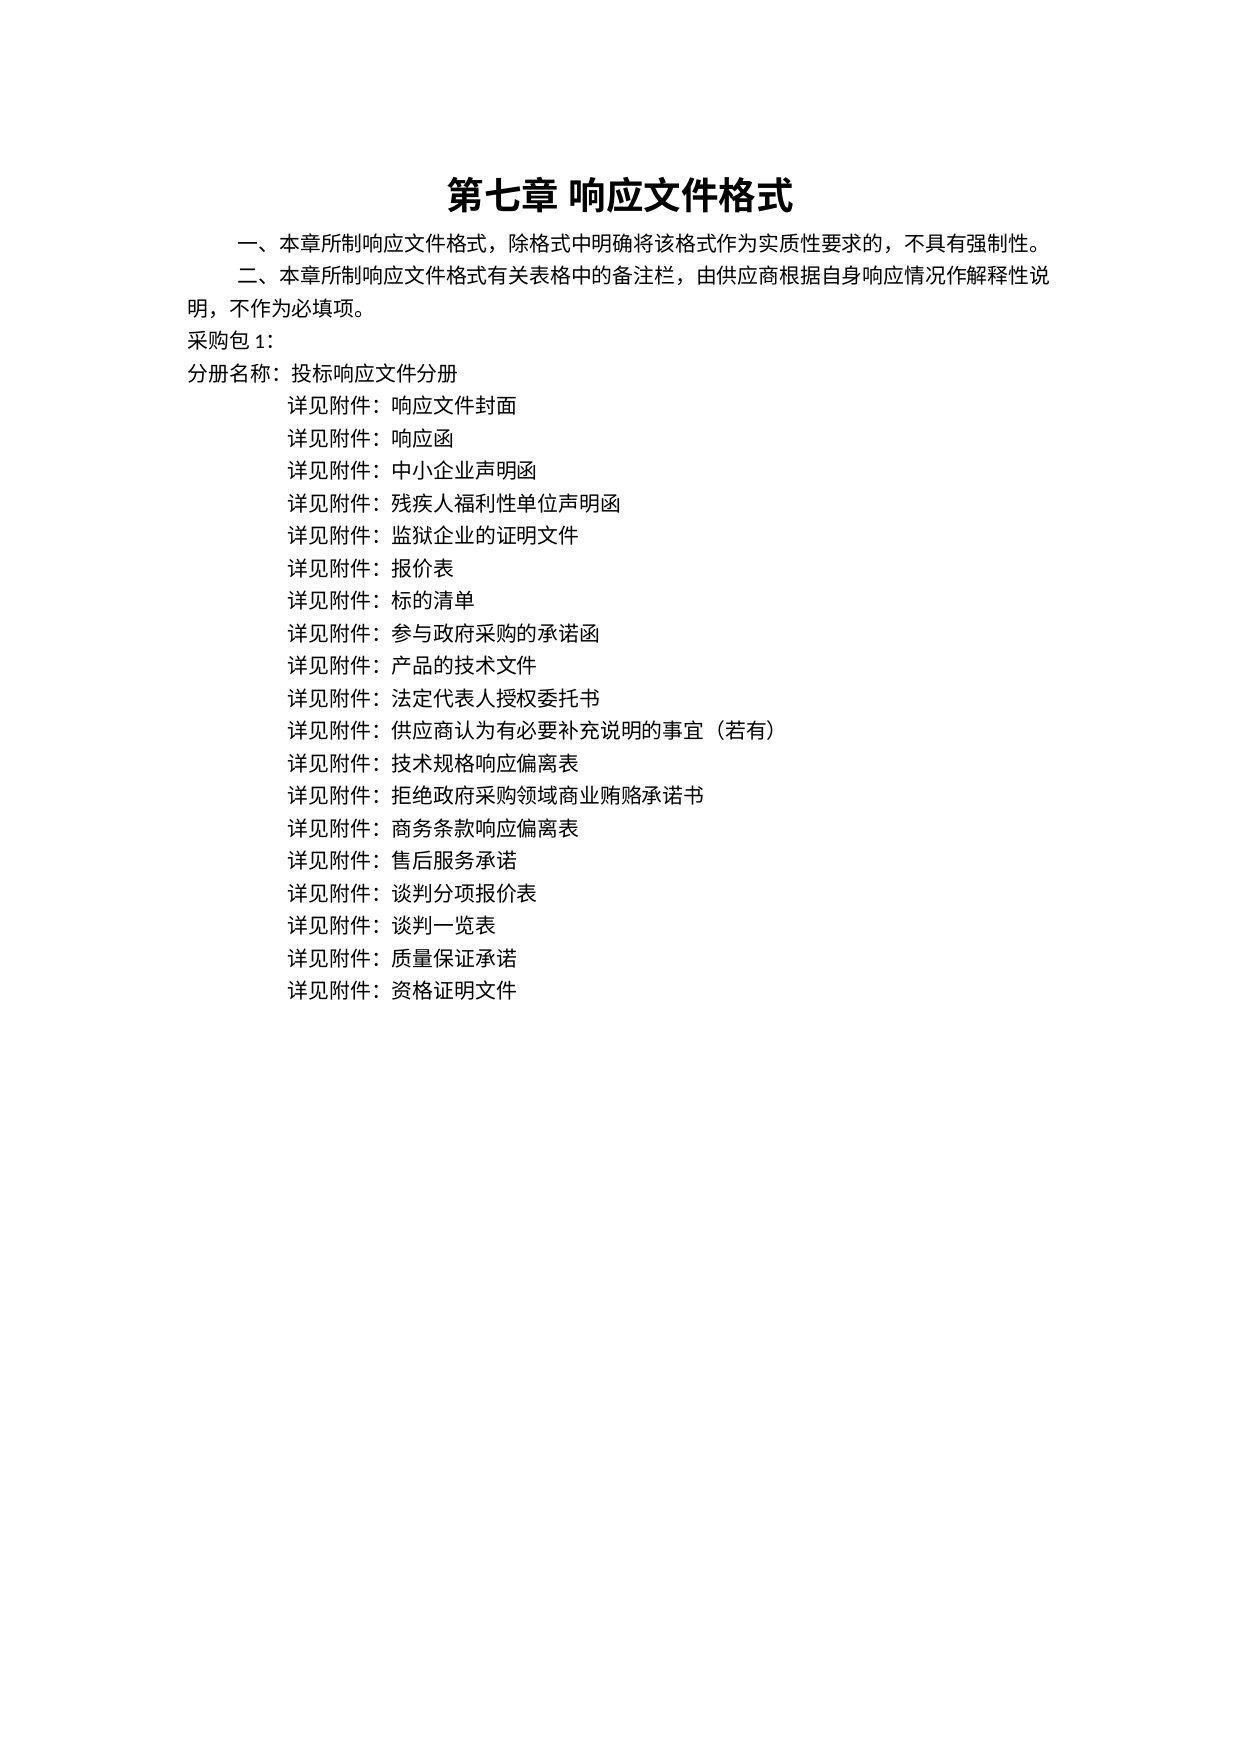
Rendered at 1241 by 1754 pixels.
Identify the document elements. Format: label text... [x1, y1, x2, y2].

text 第七章 响应文件格式 [187, 162, 1053, 227]
text 详见附件：谈判分项报价表 [187, 877, 1053, 909]
text 详见附件：参与政府采购的承诺函 [187, 617, 1053, 649]
text 详见附件：拒绝政府采购领域商业贿赂承诺书 [187, 779, 1053, 812]
text 详见附件：响应函 [187, 422, 1053, 454]
text 详见附件：标的清单 [187, 584, 1053, 617]
text 采购包1： [187, 324, 1053, 357]
text 详见附件：响应文件封面 [187, 389, 1053, 422]
text 详见附件：商务条款响应偏离表 [187, 812, 1053, 844]
text 详见附件：谈判一览表 [187, 909, 1053, 942]
text 详见附件：产品的技术文件 [187, 649, 1053, 682]
text 详见附件：中小企业声明函 [187, 454, 1053, 487]
text 详见附件：技术规格响应偏离表 [187, 747, 1053, 779]
text 详见附件：供应商认为有必要补充说明的事宜（若有） [187, 714, 1053, 747]
text 详见附件：法定代表人授权委托书 [187, 682, 1053, 714]
text 详见附件：报价表 [187, 552, 1053, 584]
text 详见附件：残疾人福利性单位声明函 [187, 487, 1053, 519]
text 二、本章所制响应文件格式有关表格中的备注栏，由供应商根据自身响应情况作解释性说明，不作为必填项。 [187, 259, 1053, 324]
text 详见附件：监狱企业的证明文件 [187, 519, 1053, 552]
text 详见附件：资格证明文件 [187, 974, 1053, 1007]
text 详见附件：质量保证承诺 [187, 942, 1053, 974]
text 分册名称：投标响应文件分册 [187, 357, 1053, 389]
text 详见附件：售后服务承诺 [187, 844, 1053, 877]
text 一、本章所制响应文件格式，除格式中明确将该格式作为实质性要求的，不具有强制性。 [187, 227, 1053, 259]
